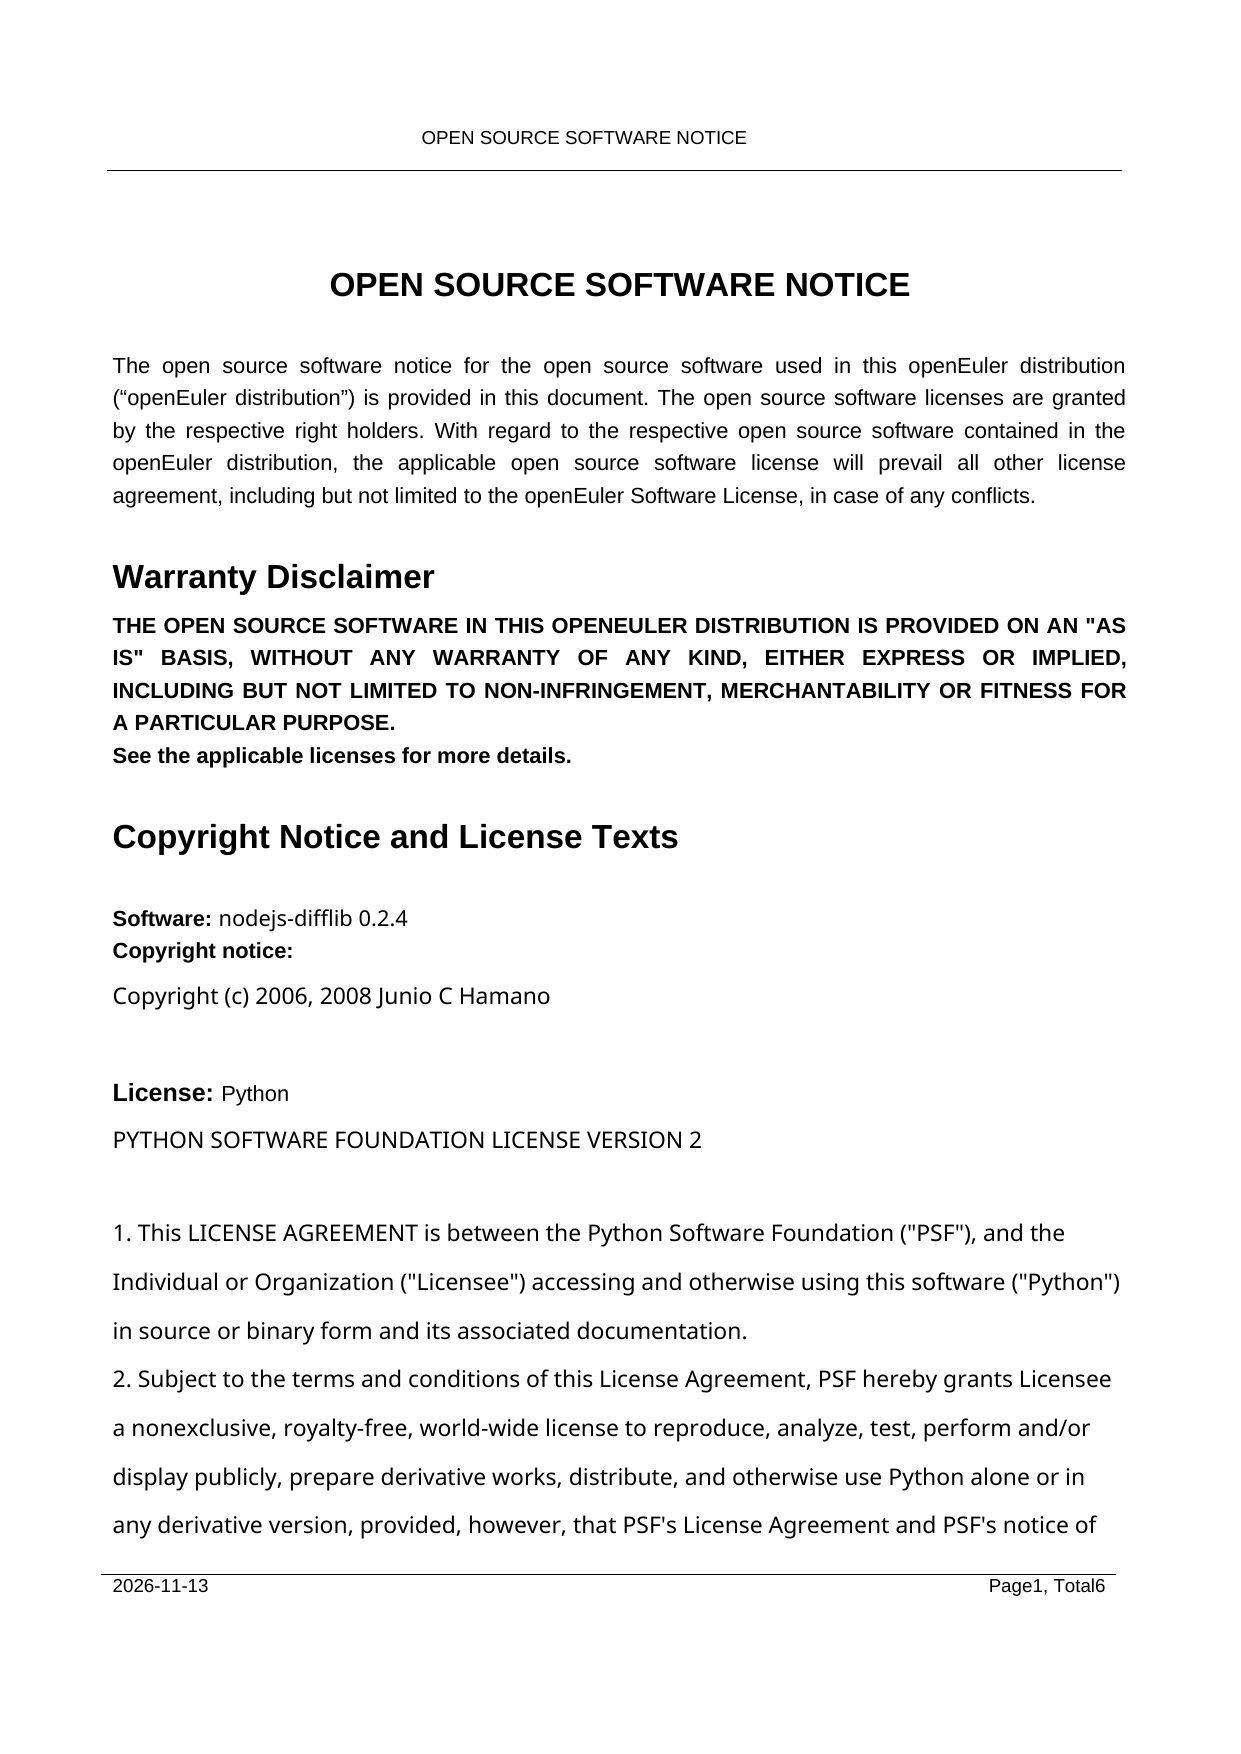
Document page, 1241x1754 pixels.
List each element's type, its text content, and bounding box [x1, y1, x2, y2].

text Software: nodejs-difflib 0.2.4 [112, 901, 1128, 934]
text OPEN SOURCE SOFTWARE NOTICE [112, 251, 1128, 316]
text Copyright Notice and License Texts [112, 804, 1128, 869]
text PYTHON SOFTWARE FOUNDATION LICENSE VERSION 2 [112, 1123, 1128, 1156]
text THE OPEN SOURCE SOFTWARE IN THIS OPENEULER DISTRIBUTION IS PROVIDED ON AN "AS IS" BASIS, WITHOUT ANY WARRANTY OF ANY KIND, EITHER EXPRESS OR IMPLIED, INCLUDING BUT NOT LIMITED TO NON-INFRINGEMENT, MERCHANTABILITY OR FITNESS FOR A PARTICULAR PURPOSE. See the applicable licenses for more details. [112, 609, 1128, 771]
text 1. This LICENSE AGREEMENT is between the Python Software Foundation ("PSF"), and the Individual or Organization ("Licensee") accessing and otherwise using this software ("Python") in source or binary form and its associated documentation. [112, 1217, 1128, 1347]
text Warranty Disclaimer [112, 544, 1128, 609]
text Copyright notice: [112, 934, 1128, 966]
text License: Python [112, 1077, 1128, 1109]
text The open source software notice for the open source software used in this openEuler distribution (“openEuler distribution”) is provided in this document. The open source software licenses are granted by the respective right holders. With regard to the respective open source software contained in the openEuler distribution, the applicable open source software license will prevail all other license agreement, including but not limited to the openEuler Software License, in case of any conflicts. [112, 349, 1128, 511]
text Copyright (c) 2006, 2008 Junio C Hamano [112, 979, 1128, 1060]
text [112, 1362, 1128, 1541]
